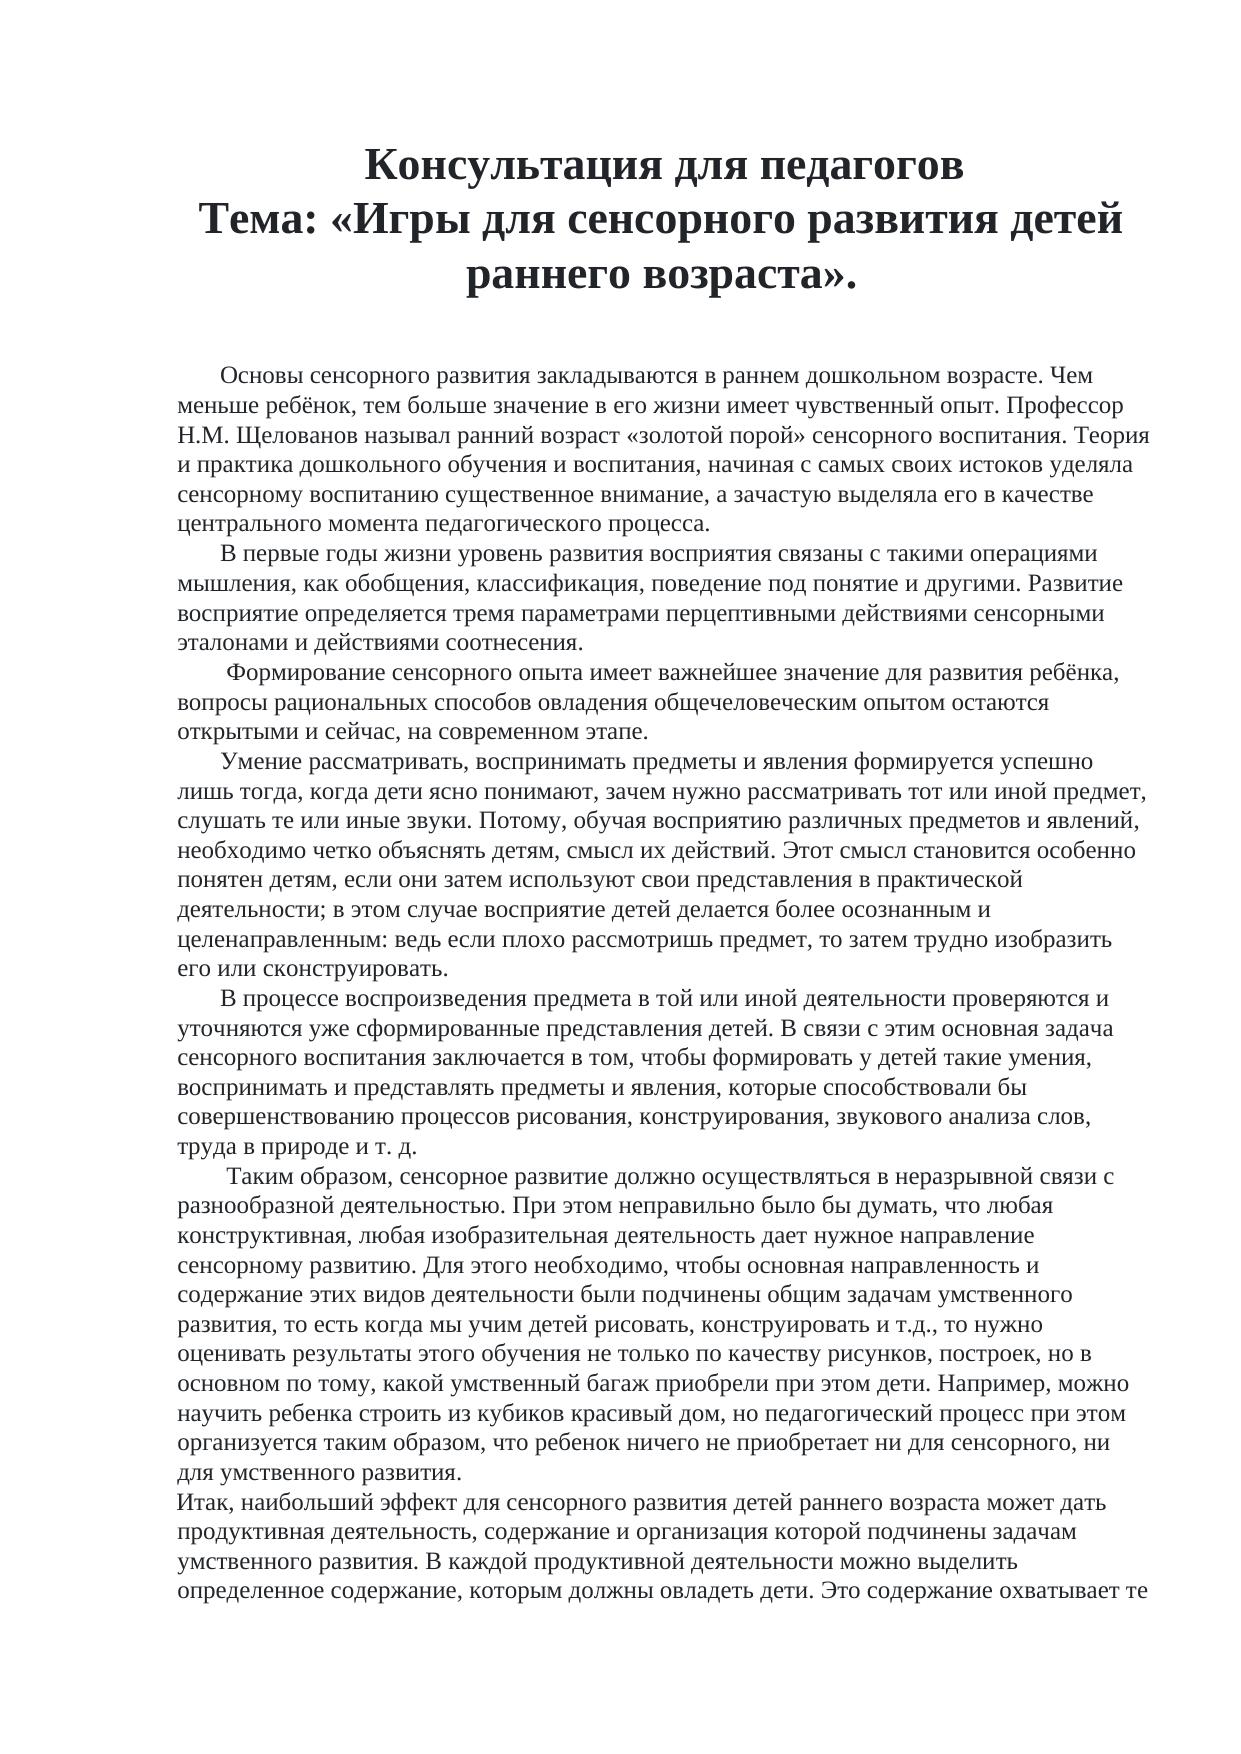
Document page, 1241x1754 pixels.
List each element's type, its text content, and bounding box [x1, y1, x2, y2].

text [176, 1487, 1151, 1604]
text Тема: «Игры для сенсорного развития детей раннего возраста». [178, 191, 1143, 298]
text Умение рассматривать, воспринимать предметы и явления формируется успешно лишь тогда, когда дети ясно понимают, зачем нужно рассматривать тот или иной предмет, слушать те или иные звуки. Потому, обучая восприятию различных предметов и явлений, необходимо четко объяснять детям, смысл их действий. Этот смысл становится особенно понятен детям, если они затем используют свои представления в практической деятельности; в этом случае восприятие детей делается более осознанным и целенаправленным: ведь если плохо рассмотришь предмет, то затем трудно изобразить его или сконструировать. [176, 746, 1151, 982]
text Основы сенсорного развития закладываются в раннем дошкольном возрасте. Чем меньше ребёнок, тем больше значение в его жизни имеет чувственный опыт. Профессор Н.М. Щелованов называл ранний возраст «золотой порой» сенсорного воспитания. Теория и практика дошкольного обучения и воспитания, начиная с самых своих истоков уделяла сенсорному воспитанию существенное внимание, а зачастую выделяла его в качестве центрального момента педагогического процесса. [176, 361, 1151, 537]
text Консультация для педагогов [178, 137, 1151, 189]
text Таким образом, сенсорное развитие должно осуществляться в неразрывной связи с разнообразной деятельностью. При этом неправильно было бы думать, что любая конструктивная, любая изобразительная деятельность дает нужное направление сенсорному развитию. Для этого необходимо, чтобы основная направленность и содержание этих видов деятельности были подчинены общим задачам умственного развития, то есть когда мы учим детей рисовать, конструировать и т.д., то нужно оценивать результаты этого обучения не только по качеству рисунков, построек, но в основном по тому, какой умственный багаж приобрели при этом дети. Например, можно научить ребенка строить из кубиков красивый дом, но педагогический процесс при этом организуется таким образом, что ребенок ничего не приобретает ни для сенсорного, ни для умственного развития. [176, 1161, 1151, 1486]
text В первые годы жизни уровень развития восприятия связаны с такими операциями мышления, как обобщения, классификация, поведение под понятие и другими. Развитие восприятие определяется тремя параметрами перцептивными действиями сенсорными эталонами и действиями соотнесения. [176, 538, 1151, 656]
text Формирование сенсорного опыта имеет важнейшее значение для развития ребёнка, вопросы рациональных способов овладения общечеловеческим опытом остаются открытыми и сейчас, на современном этапе. [176, 657, 1151, 745]
text В процессе воспроизведения предмета в той или иной деятельности проверяются и уточняются уже сформированные представления детей. В связи с этим основная задача сенсорного воспитания заключается в том, чтобы формировать у детей такие умения, воспринимать и представлять предметы и явления, которые способствовали бы совершенствованию процессов рисования, конструирования, звукового анализа слов, труда в природе и т. д. [176, 983, 1151, 1160]
